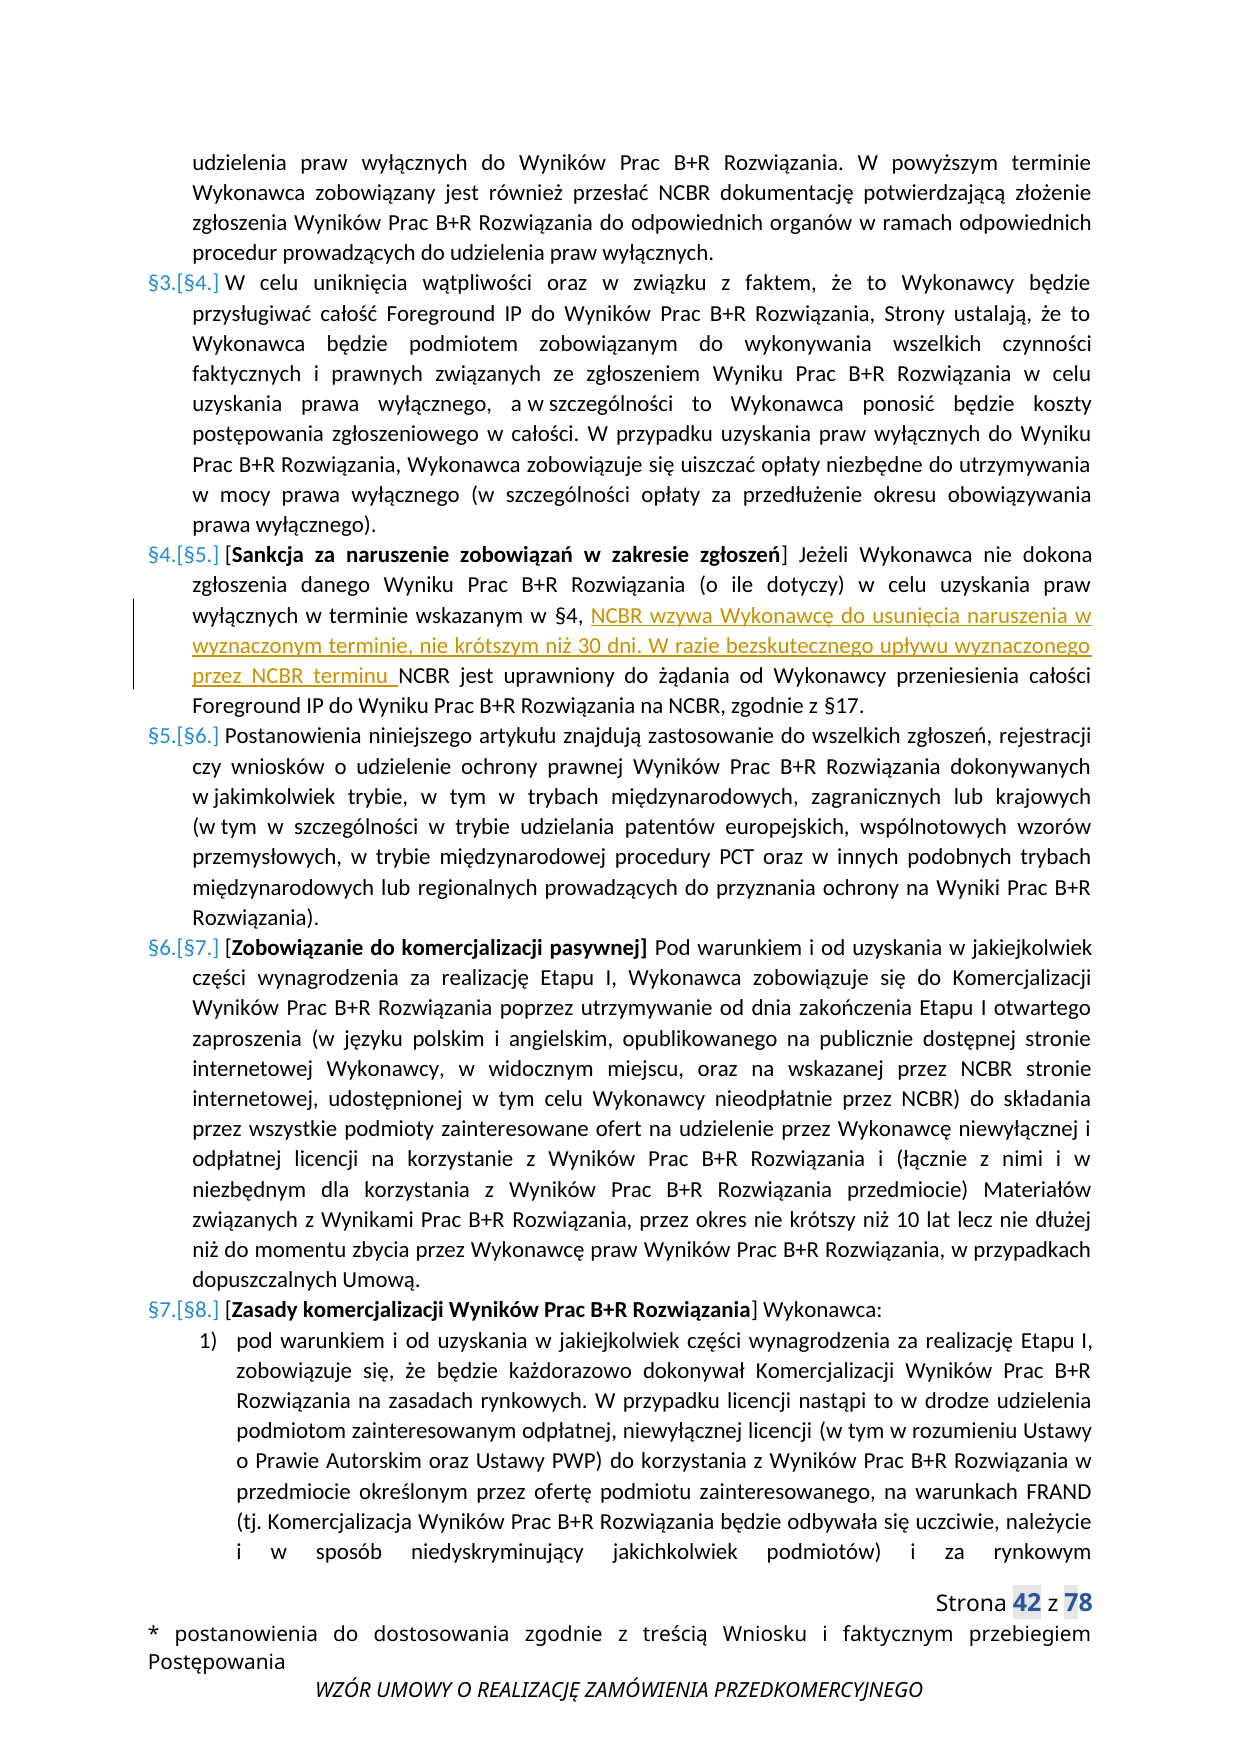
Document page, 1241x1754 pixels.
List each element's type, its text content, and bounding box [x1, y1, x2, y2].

list Postanowienia niniejszego artykułu znajdują zastosowanie do wszelkich zgłoszeń, rejestracji czy wniosków o udzielenie ochrony prawnej Wyników Prac B+R Rozwiązania dokonywanych w jakimkolwiek trybie, w tym w trybach międzynarodowych, zagranicznych lub krajowych (w tym w szczególności w trybie udzielania patentów europejskich, wspólnotowych wzorów przemysłowych, w trybie międzynarodowej procedury PCT oraz w innych podobnych trybach międzynarodowych lub regionalnych prowadzących do przyznania ochrony na Wyniki Prac B+R Rozwiązania). [148, 722, 1093, 931]
list [Zobowiązanie do komercjalizacji pasywnej] Pod warunkiem i od uzyskania w jakiejkolwiek części wynagrodzenia za realizację Etapu I, Wykonawca zobowiązuje się do Komercjalizacji Wyników Prac B+R Rozwiązania poprzez utrzymywanie od dnia zakończenia Etapu I otwartego zaproszenia (w języku polskim i angielskim, opublikowanego na publicznie dostępnej stronie internetowej Wykonawcy, w widocznym miejscu, oraz na wskazanej przez NCBR stronie internetowej, udostępnionej w tym celu Wykonawcy nieodpłatnie przez NCBR) do składania przez wszystkie podmioty zainteresowane ofert na udzielenie przez Wykonawcę niewyłącznej i odpłatnej licencji na korzystanie z Wyników Prac B+R Rozwiązania i (łącznie z nimi i w niezbędnym dla korzystania z Wyników Prac B+R Rozwiązania przedmiocie) Materiałów związanych z Wynikami Prac B+R Rozwiązania, przez okres nie krótszy niż 10 lat lecz nie dłużej niż do momentu zbycia przez Wykonawcę praw Wyników Prac B+R Rozwiązania, w przypadkach dopuszczalnych Umową. [148, 933, 1093, 1293]
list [148, 148, 1093, 266]
list W celu uniknięcia wątpliwości oraz w związku z faktem, że to Wykonawcy będzie przysługiwać całość Foreground IP do Wyników Prac B+R Rozwiązania, Strony ustalają, że to Wykonawca będzie podmiotem zobowiązanym do wykonywania wszelkich czynności faktycznych i prawnych związanych ze zgłoszeniem Wyniku Prac B+R Rozwiązania w celu uzyskania prawa wyłącznego, a w szczególności to Wykonawca ponosić będzie koszty postępowania zgłoszeniowego w całości. W przypadku uzyskania praw wyłącznych do Wyniku Prac B+R Rozwiązania, Wykonawca zobowiązuje się uiszczać opłaty niezbędne do utrzymywania w mocy prawa wyłącznego (w szczególności opłaty za przedłużenie okresu obowiązywania prawa wyłącznego). [148, 268, 1093, 538]
list [Zasady komercjalizacji Wyników Prac B+R Rozwiązania] Wykonawca: [148, 1296, 1093, 1323]
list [199, 1326, 1093, 1565]
list [Sankcja za naruszenie zobowiązań w zakresie zgłoszeń] Jeżeli Wykonawca nie dokona zgłoszenia danego Wyniku Prac B+R Rozwiązania (o ile dotyczy) w celu uzyskania praw wyłącznych w terminie wskazanym w §4, NCBR jest uprawniony do żądania od Wykonawcy przeniesienia całości Foreground IP do Wyniku Prac B+R Rozwiązania na NCBR, zgodnie z §17. [148, 540, 1093, 719]
